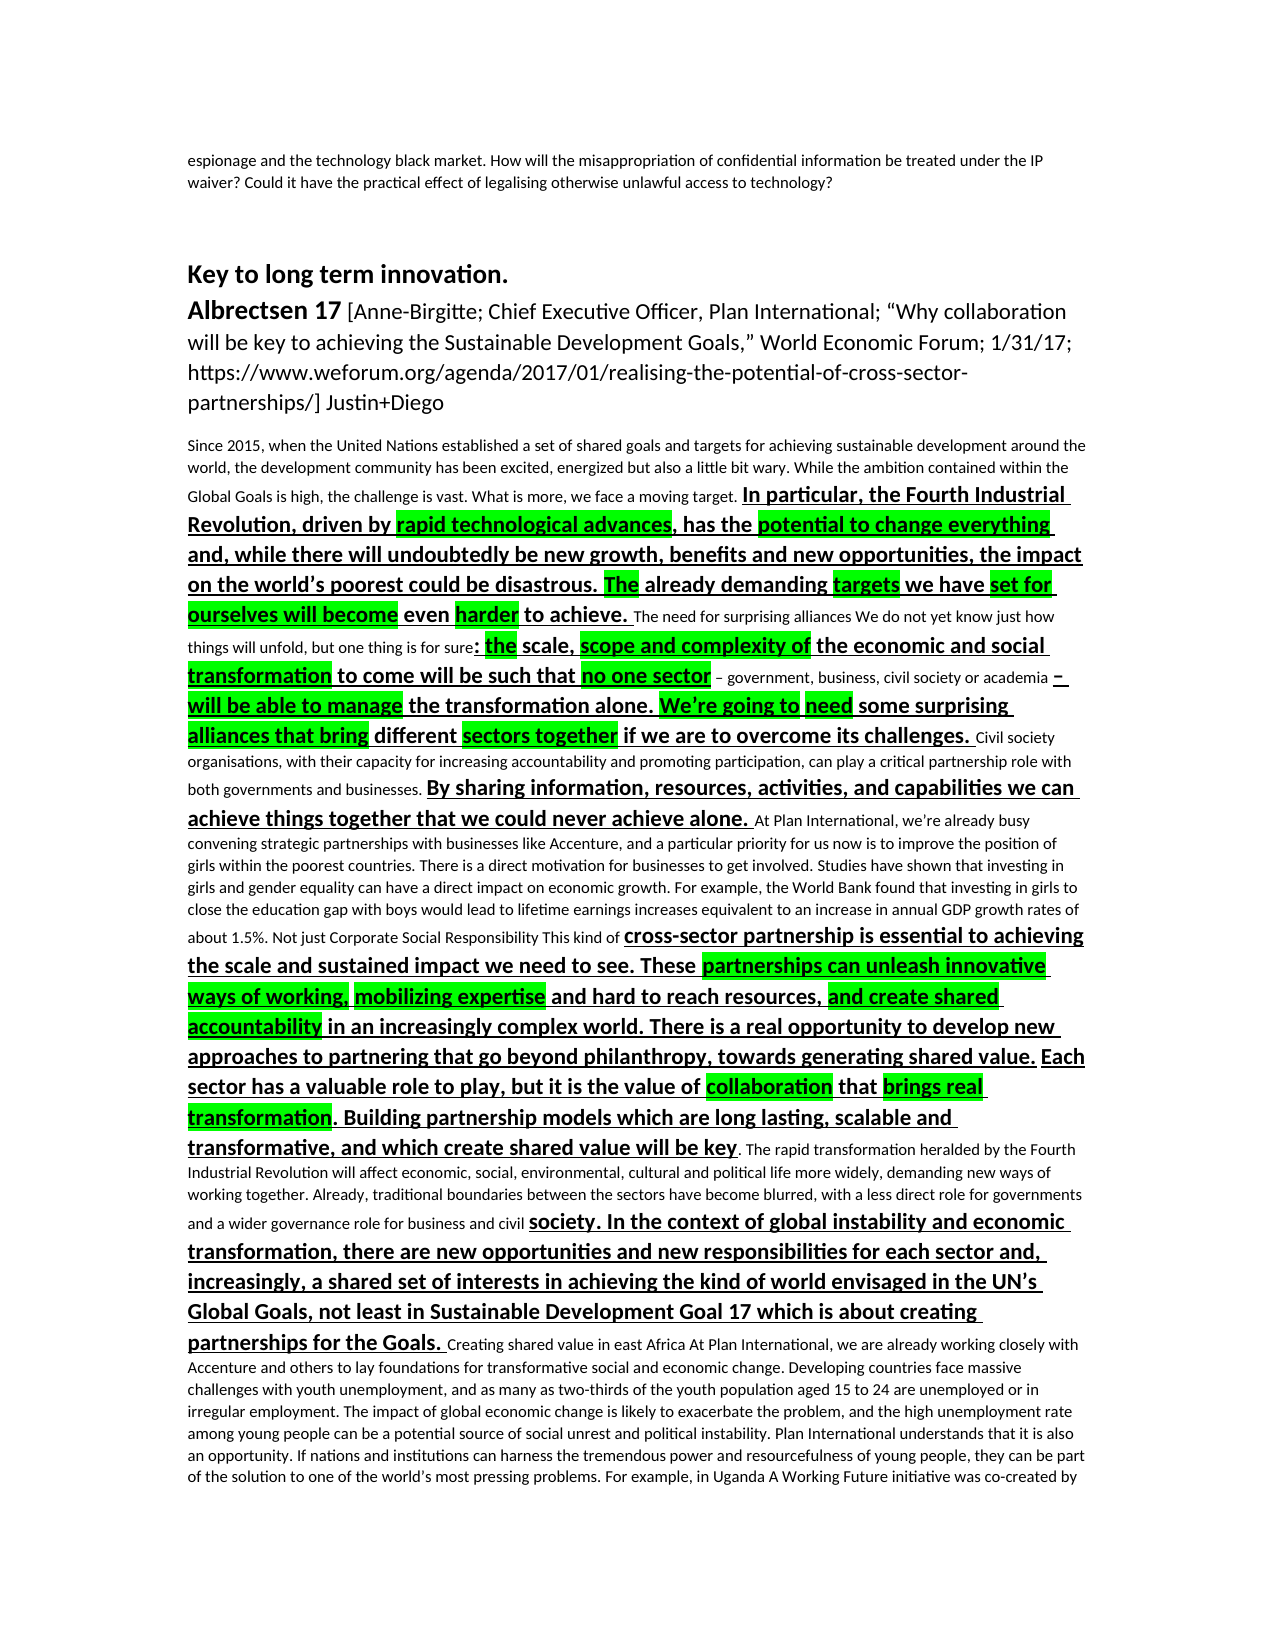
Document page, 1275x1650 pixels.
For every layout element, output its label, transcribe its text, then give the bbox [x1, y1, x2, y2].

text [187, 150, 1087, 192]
subtitle Key to long term innovation. [187, 257, 1087, 290]
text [187, 435, 1087, 1487]
text Albrectsen 17 [Anne-Birgitte; Chief Executive Officer, Plan International; “Why collaboration will be key to achieving the Sustainable Development Goals,” World Economic Forum; 1/31/17; https://www.weforum.org/agenda/2017/01/realising-the-potential-of-cross-sector-partnerships/] Justin+Diego [187, 293, 1087, 417]
